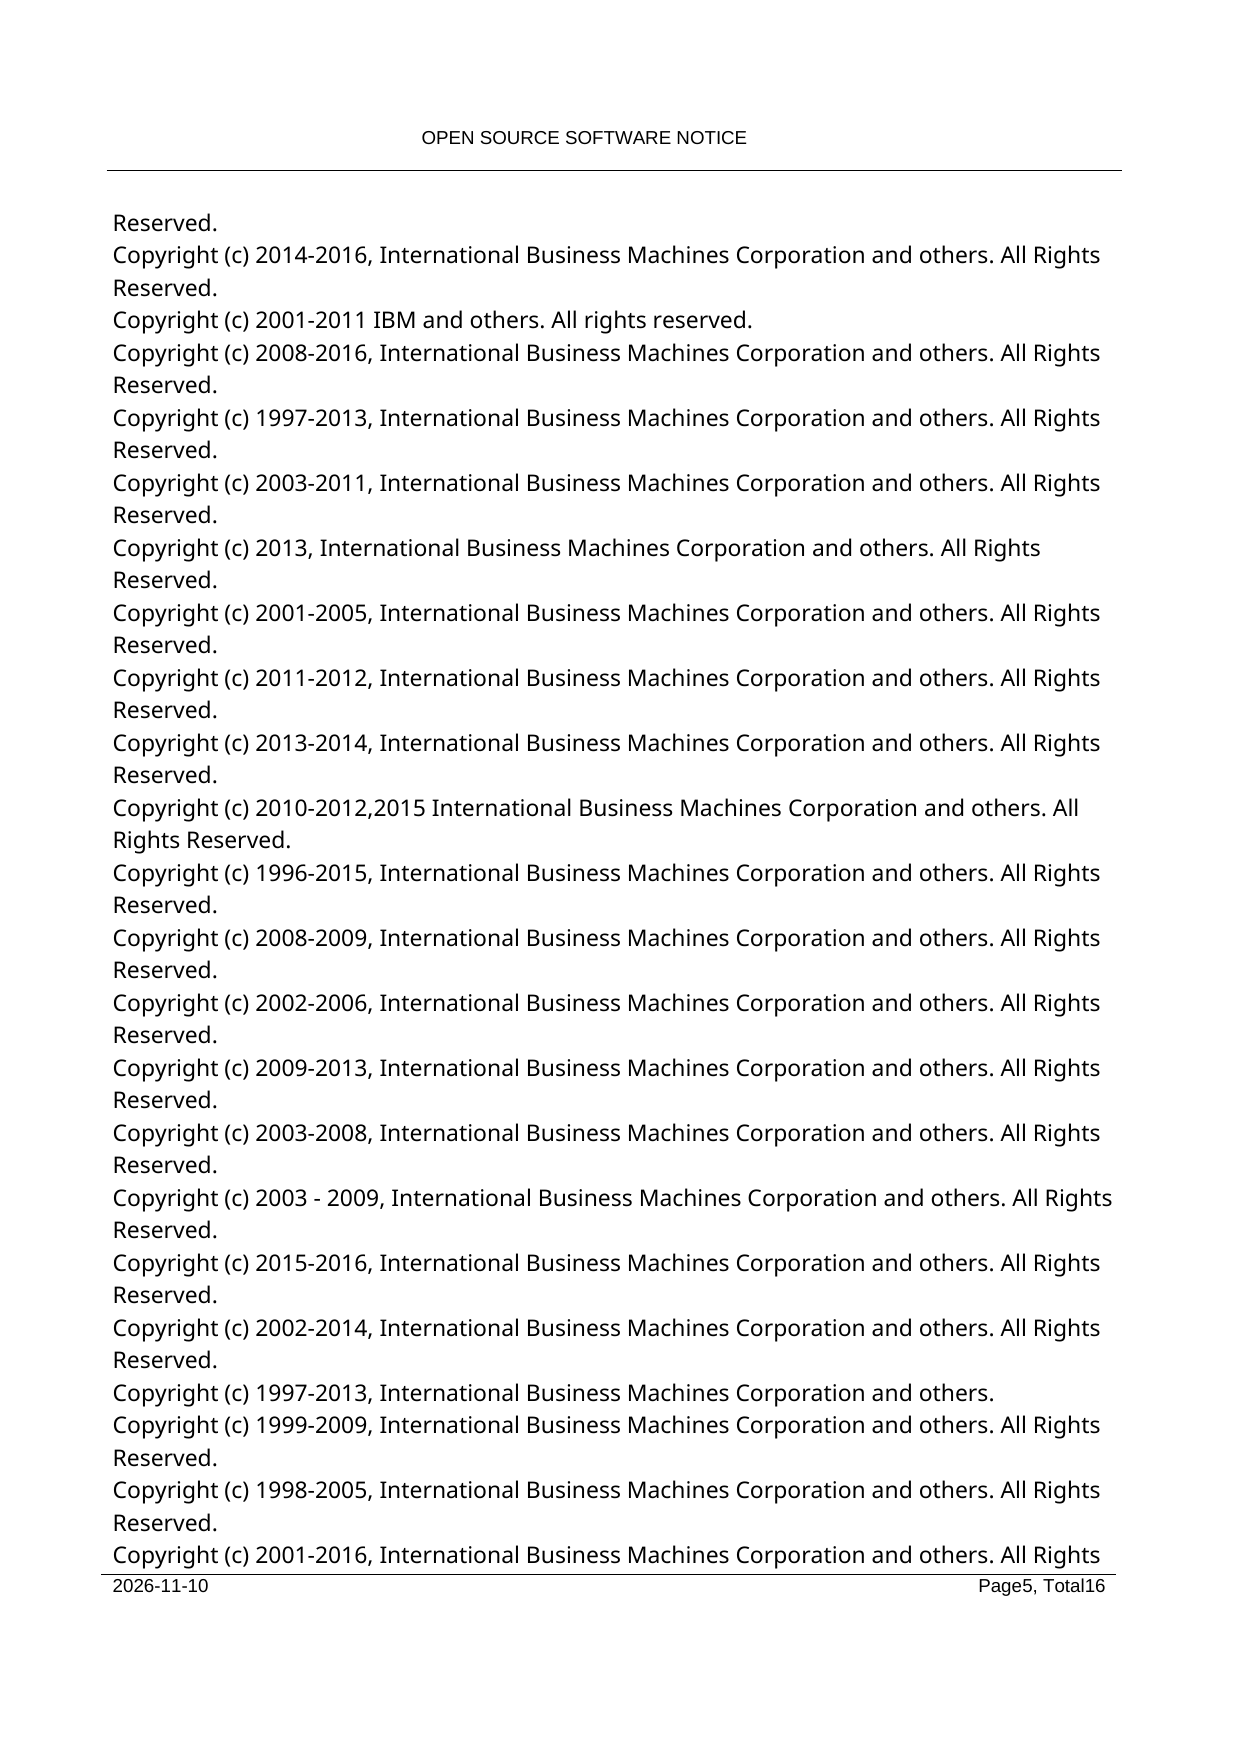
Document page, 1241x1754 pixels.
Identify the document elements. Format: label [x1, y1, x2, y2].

text [112, 206, 1128, 1571]
